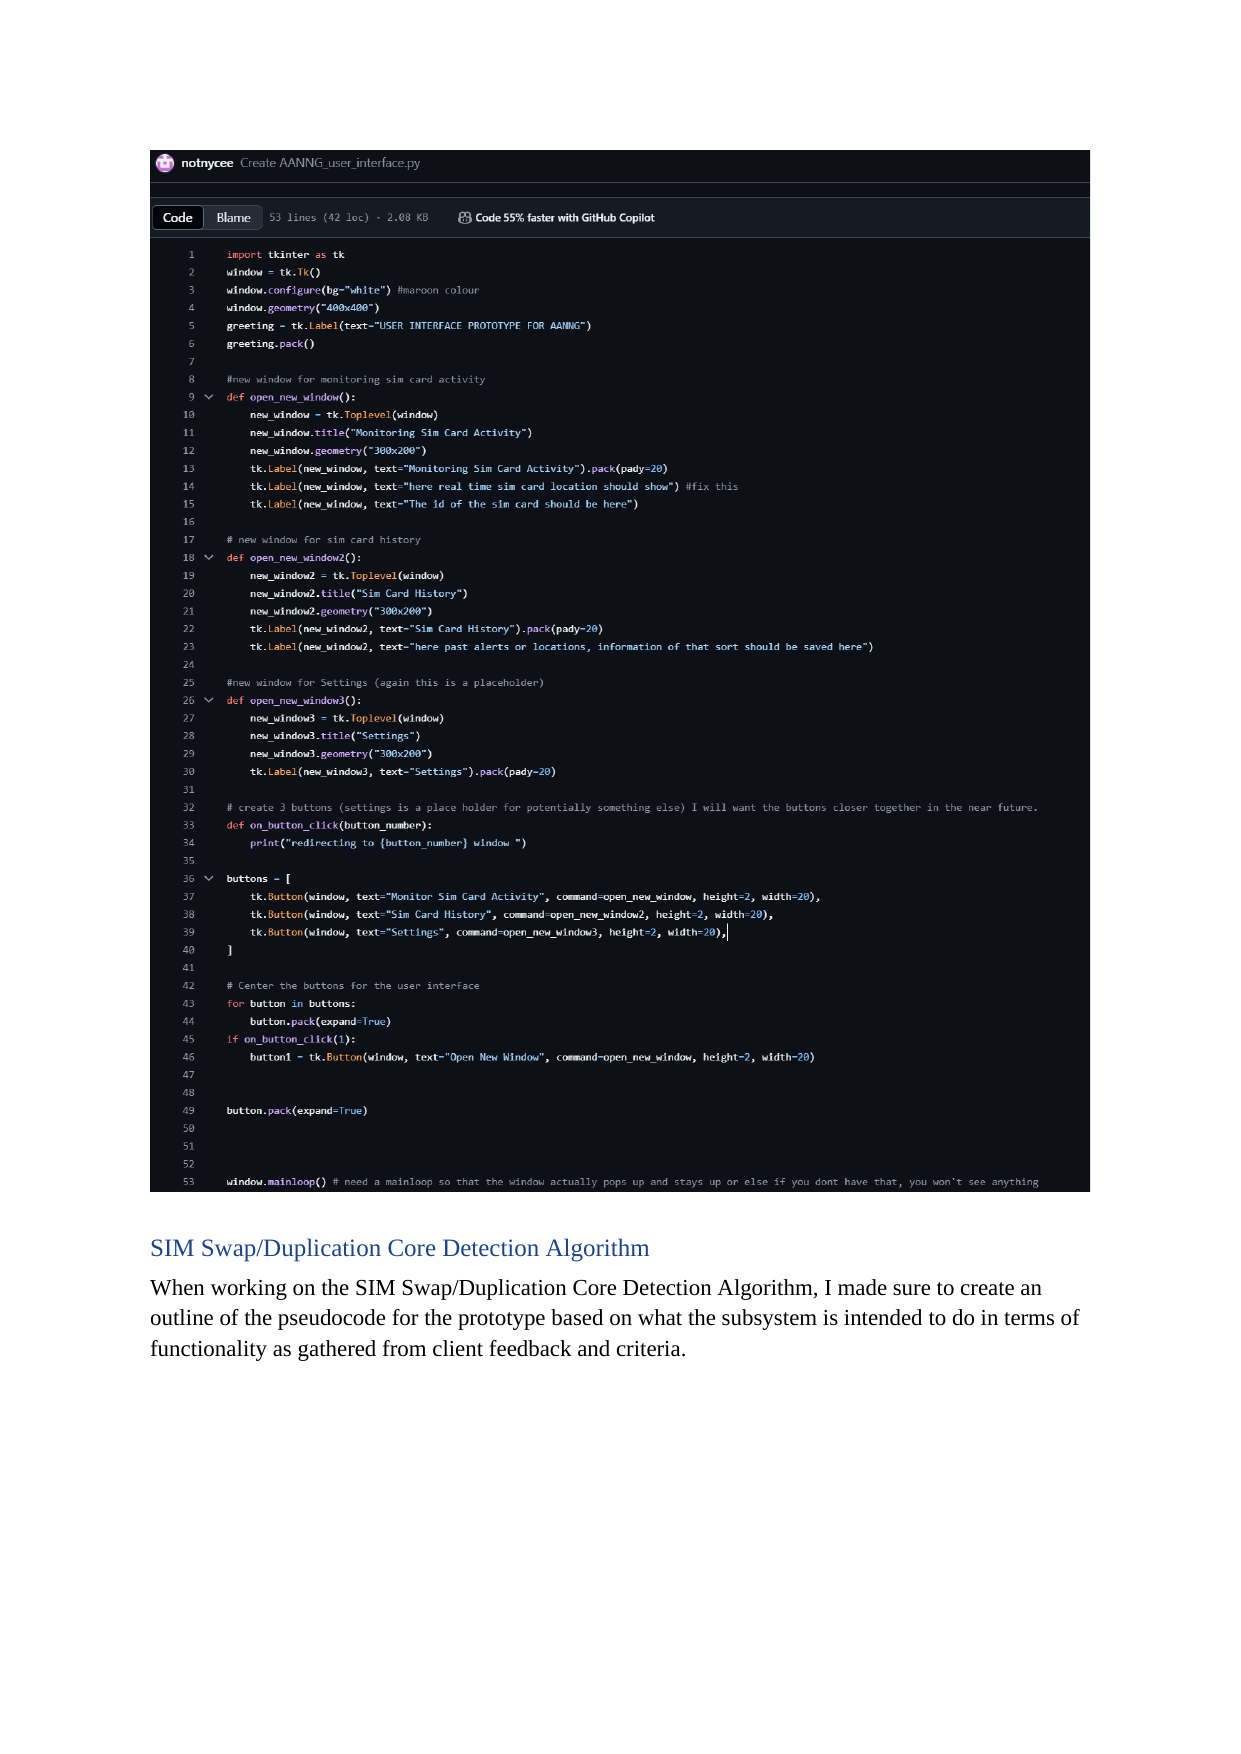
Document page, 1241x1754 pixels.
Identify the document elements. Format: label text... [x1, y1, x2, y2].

subtitle SIM Swap/Duplication Core Detection Algorithm [150, 1233, 1090, 1262]
text When working on the SIM Swap/Duplication Core Detection Algorithm, I made sure to create an outline of the pseudocode for the prototype based on what the subsystem is intended to do in terms of functionality as gathered from client feedback and criteria. [150, 1274, 1090, 1361]
picture [150, 150, 1091, 1192]
